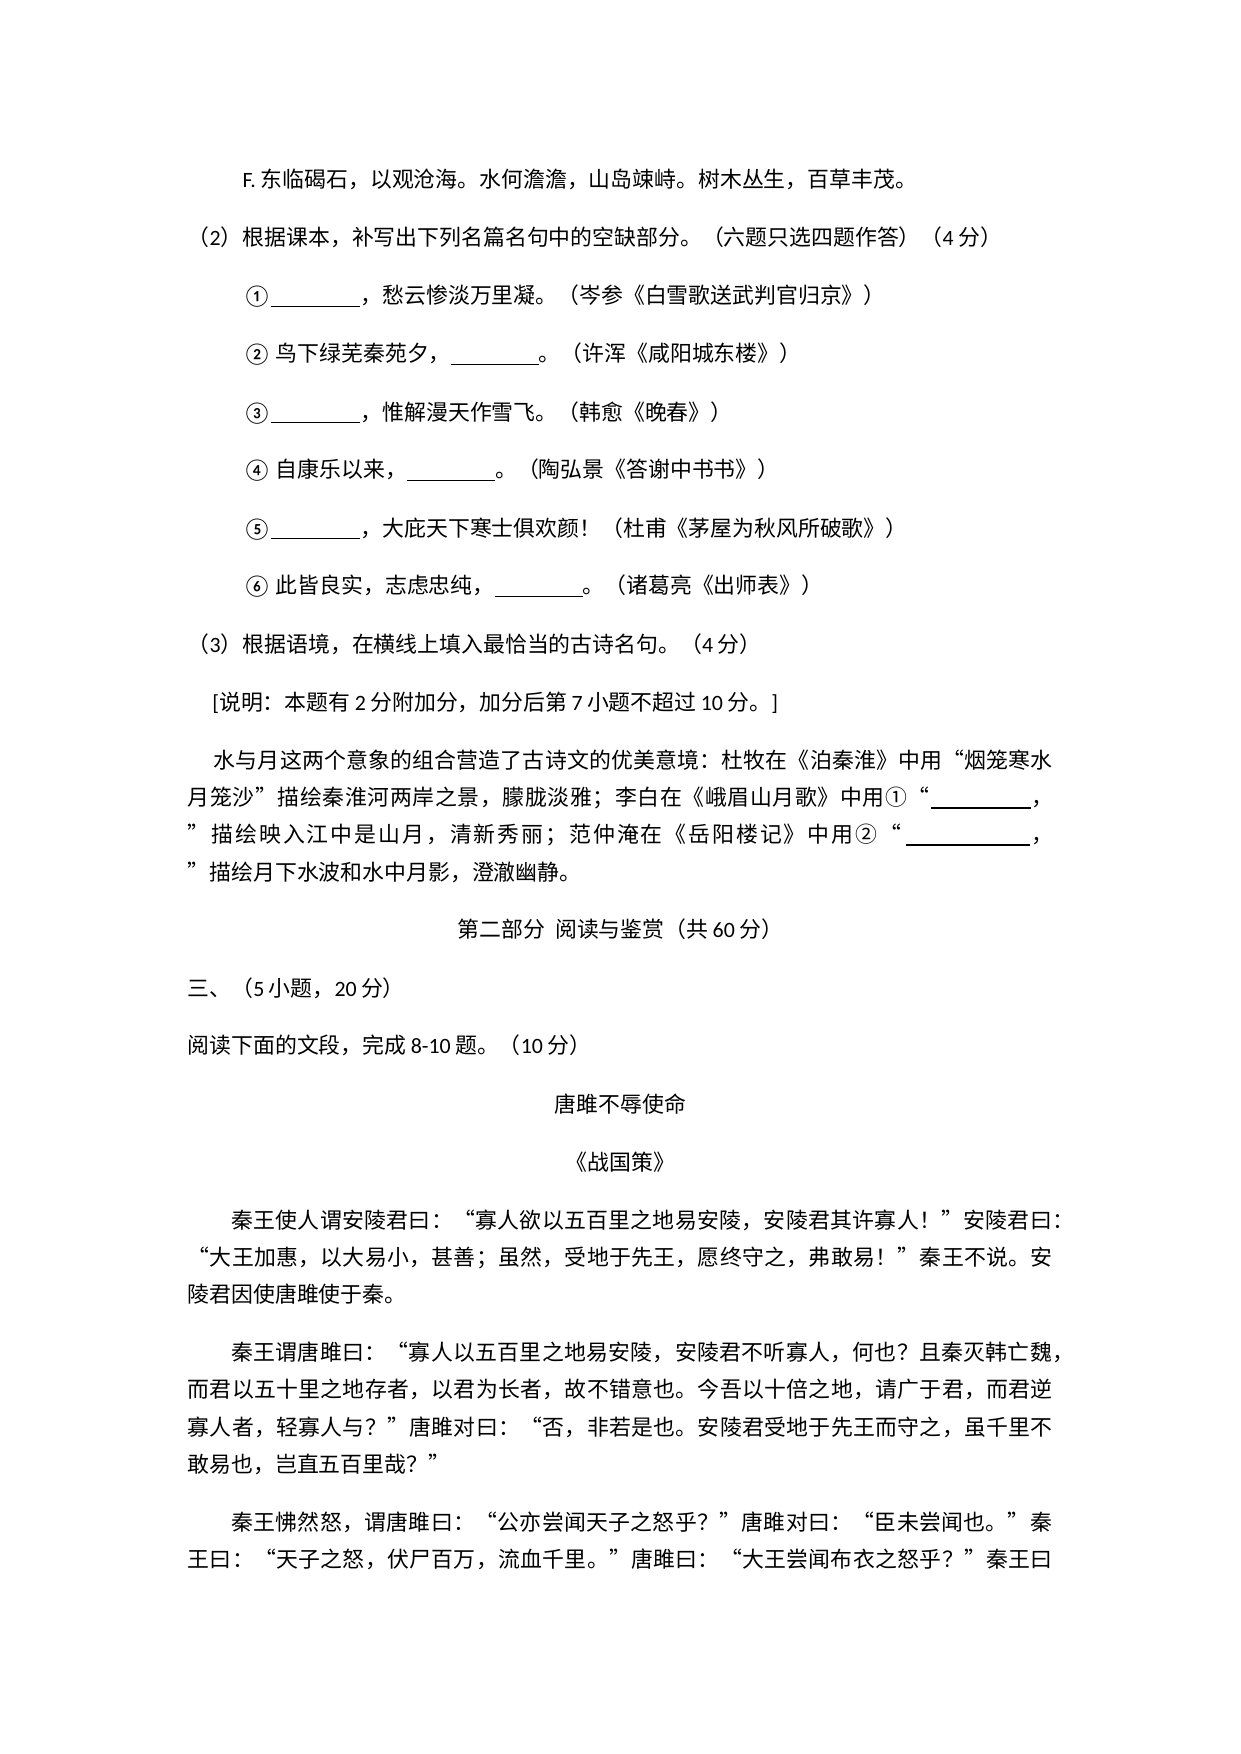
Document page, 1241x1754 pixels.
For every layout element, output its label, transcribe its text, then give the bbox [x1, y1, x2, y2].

text ③ ，惟解漫天作雪飞。（韩愈《晚春》） [187, 394, 1053, 427]
text [说明：本题有2分附加分，加分后第7小题不超过10分。] [187, 684, 1053, 717]
text 三、（5小题，20分） [187, 970, 1053, 1003]
text （2）根据课本，补写出下列名篇名句中的空缺部分。（六题只选四题作答）（4分） [187, 220, 1053, 252]
text ④自康乐以来， 。（陶弘景《答谢中书书》） [187, 452, 1053, 484]
text 水与月这两个意象的组合营造了古诗文的优美意境：杜牧在《泊秦淮》中用“烟笼寒水月笼沙”描绘秦淮河两岸之景，朦胧淡雅；李白在《峨眉山月歌》中用①“ ， ”描绘映入江中是山月，清新秀丽；范仲淹在《岳阳楼记》中用②“ ， ”描绘月下水波和水中月影，澄澈幽静。 [187, 742, 1053, 887]
text 秦王谓唐雎曰：“寡人以五百里之地易安陵，安陵君不听寡人，何也？且秦灭韩亡魏，而君以五十里之地存者，以君为长者，故不错意也。今吾以十倍之地，请广于君，而君逆寡人者，轻寡人与？”唐雎对曰：“否，非若是也。安陵君受地于先王而守之，虽千里不敢易也，岂直五百里哉？” [187, 1335, 1053, 1479]
text 第二部分 阅读与鉴赏（共60分） [187, 912, 1053, 944]
text ① ，愁云惨淡万里凝。（岑参《白雪歌送武判官归京》） [187, 278, 1053, 311]
text ⑤ ，大庇天下寒士俱欢颜！（杜甫《茅屋为秋风所破歌》） [187, 510, 1053, 543]
text F. 东临碣石，以观沧海。水何澹澹，山岛竦峙。树木丛生，百草丰茂。 [187, 162, 1053, 194]
text ⑥此皆良实，志虑忠纯， 。（诸葛亮《出师表》） [187, 568, 1053, 601]
text 阅读下面的文段，完成8-10题。（10分） [187, 1028, 1053, 1061]
text ②鸟下绿芜秦苑夕， 。（许浑《咸阳城东楼》） [187, 336, 1053, 368]
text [187, 1505, 1053, 1574]
text 秦王使人谓安陵君曰：“寡人欲以五百里之地易安陵，安陵君其许寡人！”安陵君曰：“大王加惠，以大易小，甚善；虽然，受地于先王，愿终守之，弗敢易！”秦王不说。安陵君因使唐雎使于秦。 [187, 1202, 1053, 1309]
text 唐雎不辱使命 [187, 1086, 1053, 1119]
text 《战国策》 [187, 1144, 1053, 1177]
text （3）根据语境，在横线上填入最恰当的古诗名句。（4分） [187, 626, 1053, 659]
